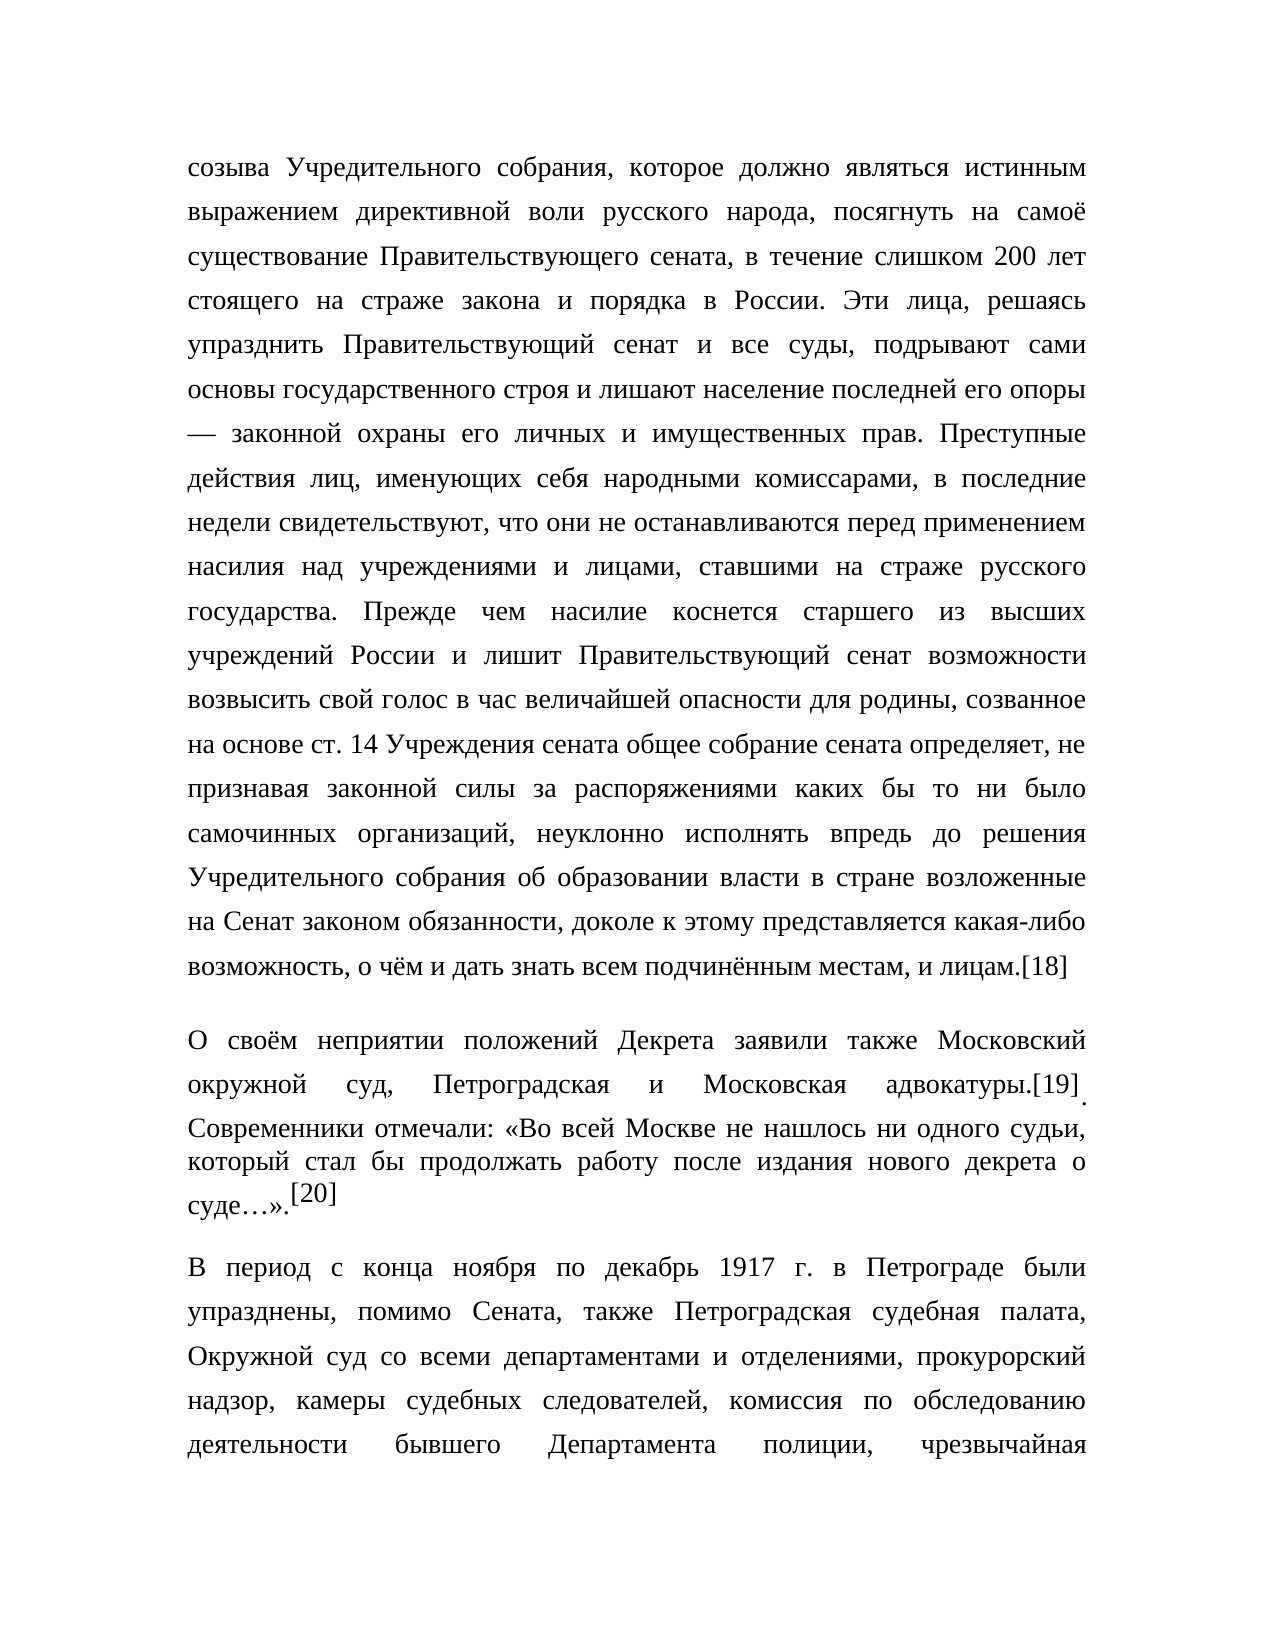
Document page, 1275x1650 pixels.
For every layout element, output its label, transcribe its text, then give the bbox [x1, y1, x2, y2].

text О своём неприятии положений Декрета заявили также Московский окружной суд, Петроградская и Московская адвокатуры.[19]. Современники отмечали: «Во всей Москве не нашлось ни одного судьи, который стал бы продолжать работу после издания нового декрета о суде…».[20] [187, 1023, 1087, 1221]
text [187, 150, 1087, 993]
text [187, 1250, 1087, 1472]
